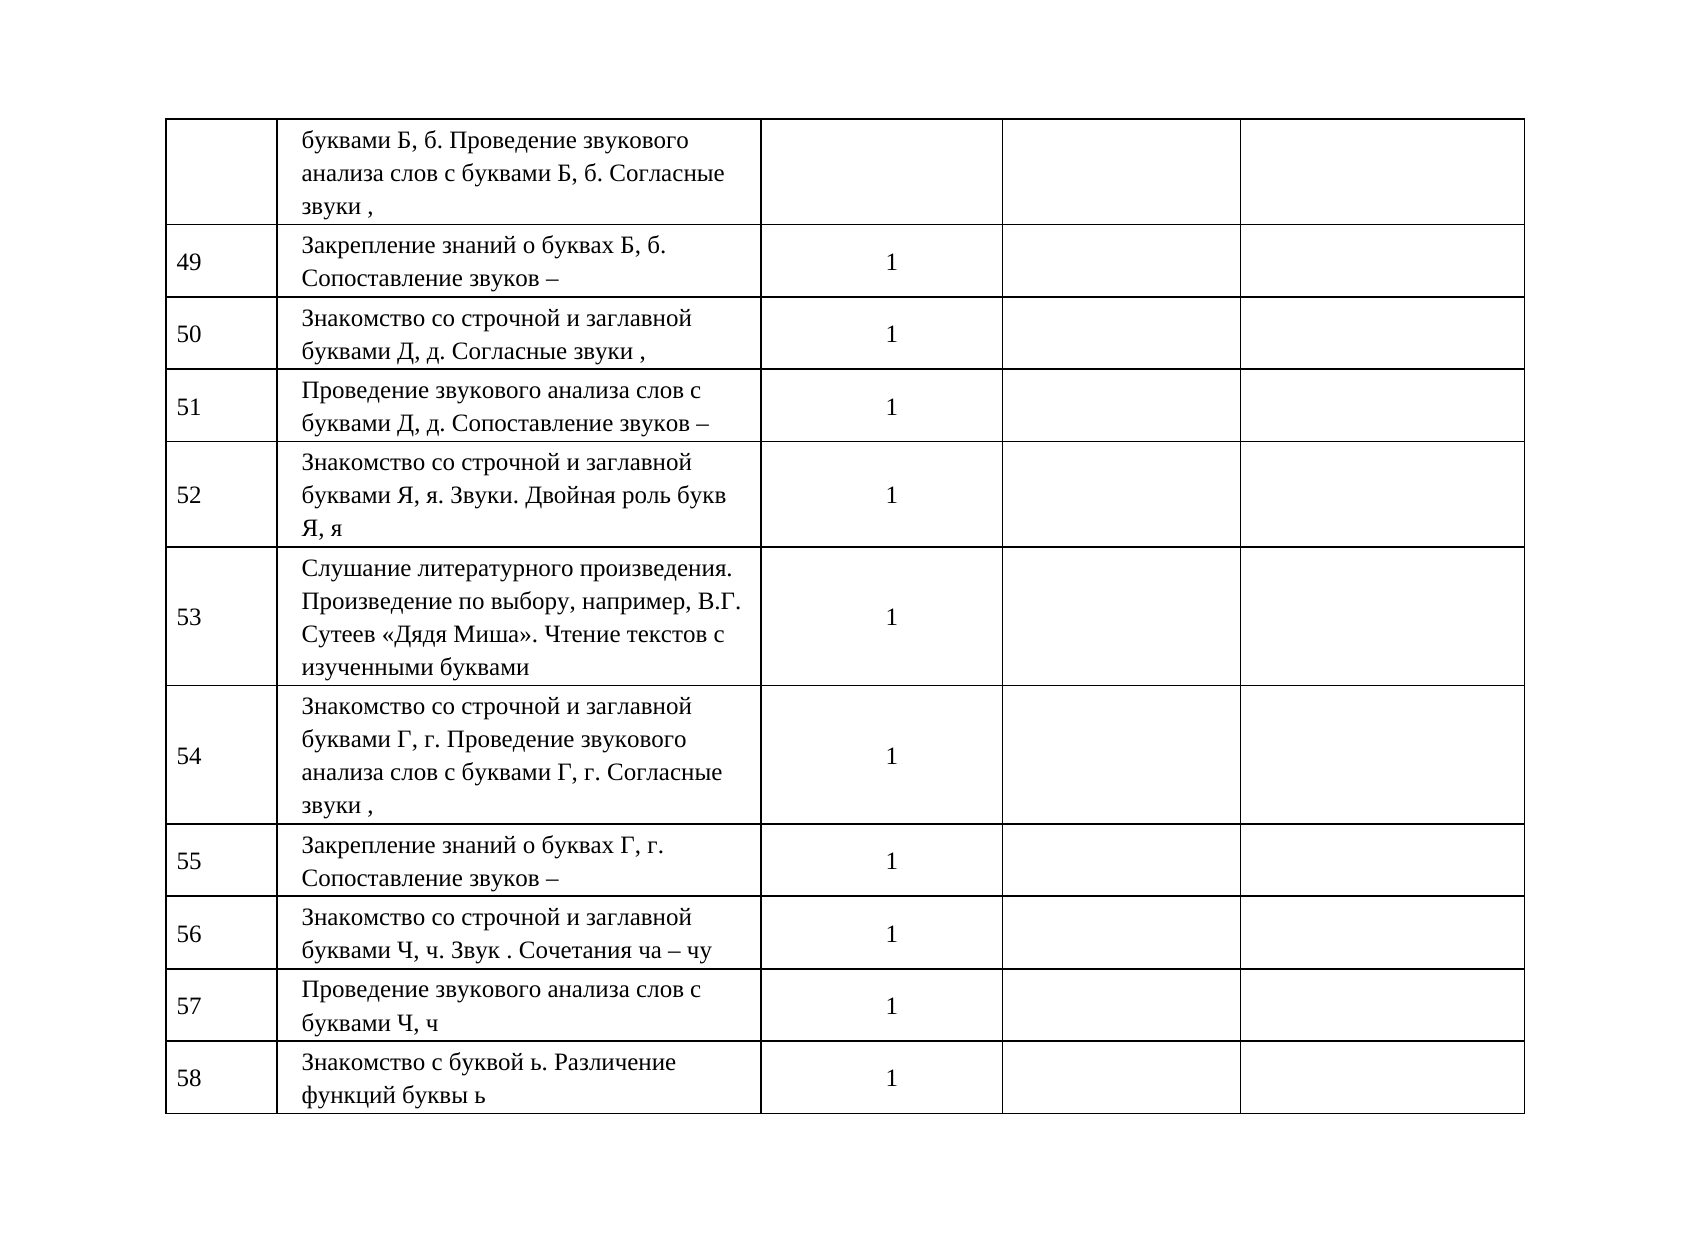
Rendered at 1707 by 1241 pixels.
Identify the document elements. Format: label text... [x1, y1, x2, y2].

table_cell 1 [762, 370, 1002, 441]
table_cell 52 [167, 442, 276, 546]
table_cell [1241, 686, 1524, 823]
table_cell [1241, 120, 1524, 223]
table_cell [1241, 970, 1524, 1040]
table_cell 1 [762, 298, 1002, 368]
table_cell [1003, 686, 1240, 823]
table_cell 1 [762, 225, 1002, 296]
table_cell 1 [762, 970, 1002, 1040]
table_cell 51 [167, 370, 276, 441]
table_cell Закрепление знаний о буквах Б, б. Сопоставление звуков – [278, 225, 760, 296]
table_cell 1 [762, 825, 1002, 895]
table_cell 1 [762, 1042, 1002, 1113]
table_cell [1003, 225, 1240, 296]
table_cell [1241, 442, 1524, 546]
table_cell Знакомство со строчной и заглавной буквами Ч, ч. Звук . Сочетания ча – чу [278, 897, 760, 968]
table_cell Знакомство с буквой ь. Различение функций буквы ь [278, 1042, 760, 1113]
table_cell 1 [762, 686, 1002, 823]
table_cell [1241, 225, 1524, 296]
table_cell Знакомство со строчной и заглавной буквами Д, д. Согласные звуки , [278, 298, 760, 368]
table_cell [1241, 897, 1524, 968]
table_cell Проведение звукового анализа слов с буквами Д, д. Сопоставление звуков – [278, 370, 760, 441]
table_cell Закрепление знаний о буквах Г, г. Сопоставление звуков – [278, 825, 760, 895]
table_cell [1003, 370, 1240, 441]
table_cell 48 [167, 120, 276, 223]
table_cell [1003, 442, 1240, 546]
table_cell 1 [762, 548, 1002, 684]
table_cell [278, 120, 760, 223]
table_cell [1003, 897, 1240, 968]
table_cell [1241, 1042, 1524, 1113]
table_cell 55 [167, 825, 276, 895]
table_cell Знакомство со строчной и заглавной буквами Я, я. Звуки. Двойная роль букв Я, я [278, 442, 760, 546]
table_cell 54 [167, 686, 276, 823]
table_cell 58 [167, 1042, 276, 1113]
table_cell 50 [167, 298, 276, 368]
table_cell 1 [762, 442, 1002, 546]
table_cell 49 [167, 225, 276, 296]
table_cell 57 [167, 970, 276, 1040]
table_cell [1241, 548, 1524, 684]
table_cell [1241, 370, 1524, 441]
table_cell [1003, 970, 1240, 1040]
table_cell [1003, 548, 1240, 684]
table_cell [1003, 120, 1240, 223]
table_cell [1003, 298, 1240, 368]
table_cell 56 [167, 897, 276, 968]
table_cell 53 [167, 548, 276, 684]
table_cell Слушание литературного произведения. Произведение по выбору, например, В.Г. Сутеев «Дядя Миша». Чтение текстов с изученными буквами [278, 548, 760, 684]
table_cell [1241, 825, 1524, 895]
table_cell Проведение звукового анализа слов с буквами Ч, ч [278, 970, 760, 1040]
table_cell Знакомство со строчной и заглавной буквами Г, г. Проведение звукового анализа слов с буквами Г, г. Согласные звуки , [278, 686, 760, 823]
table_cell 1 [762, 897, 1002, 968]
table_cell [1003, 825, 1240, 895]
table_cell [1241, 298, 1524, 368]
table_cell [1003, 1042, 1240, 1113]
table_cell 1 [762, 120, 1002, 223]
